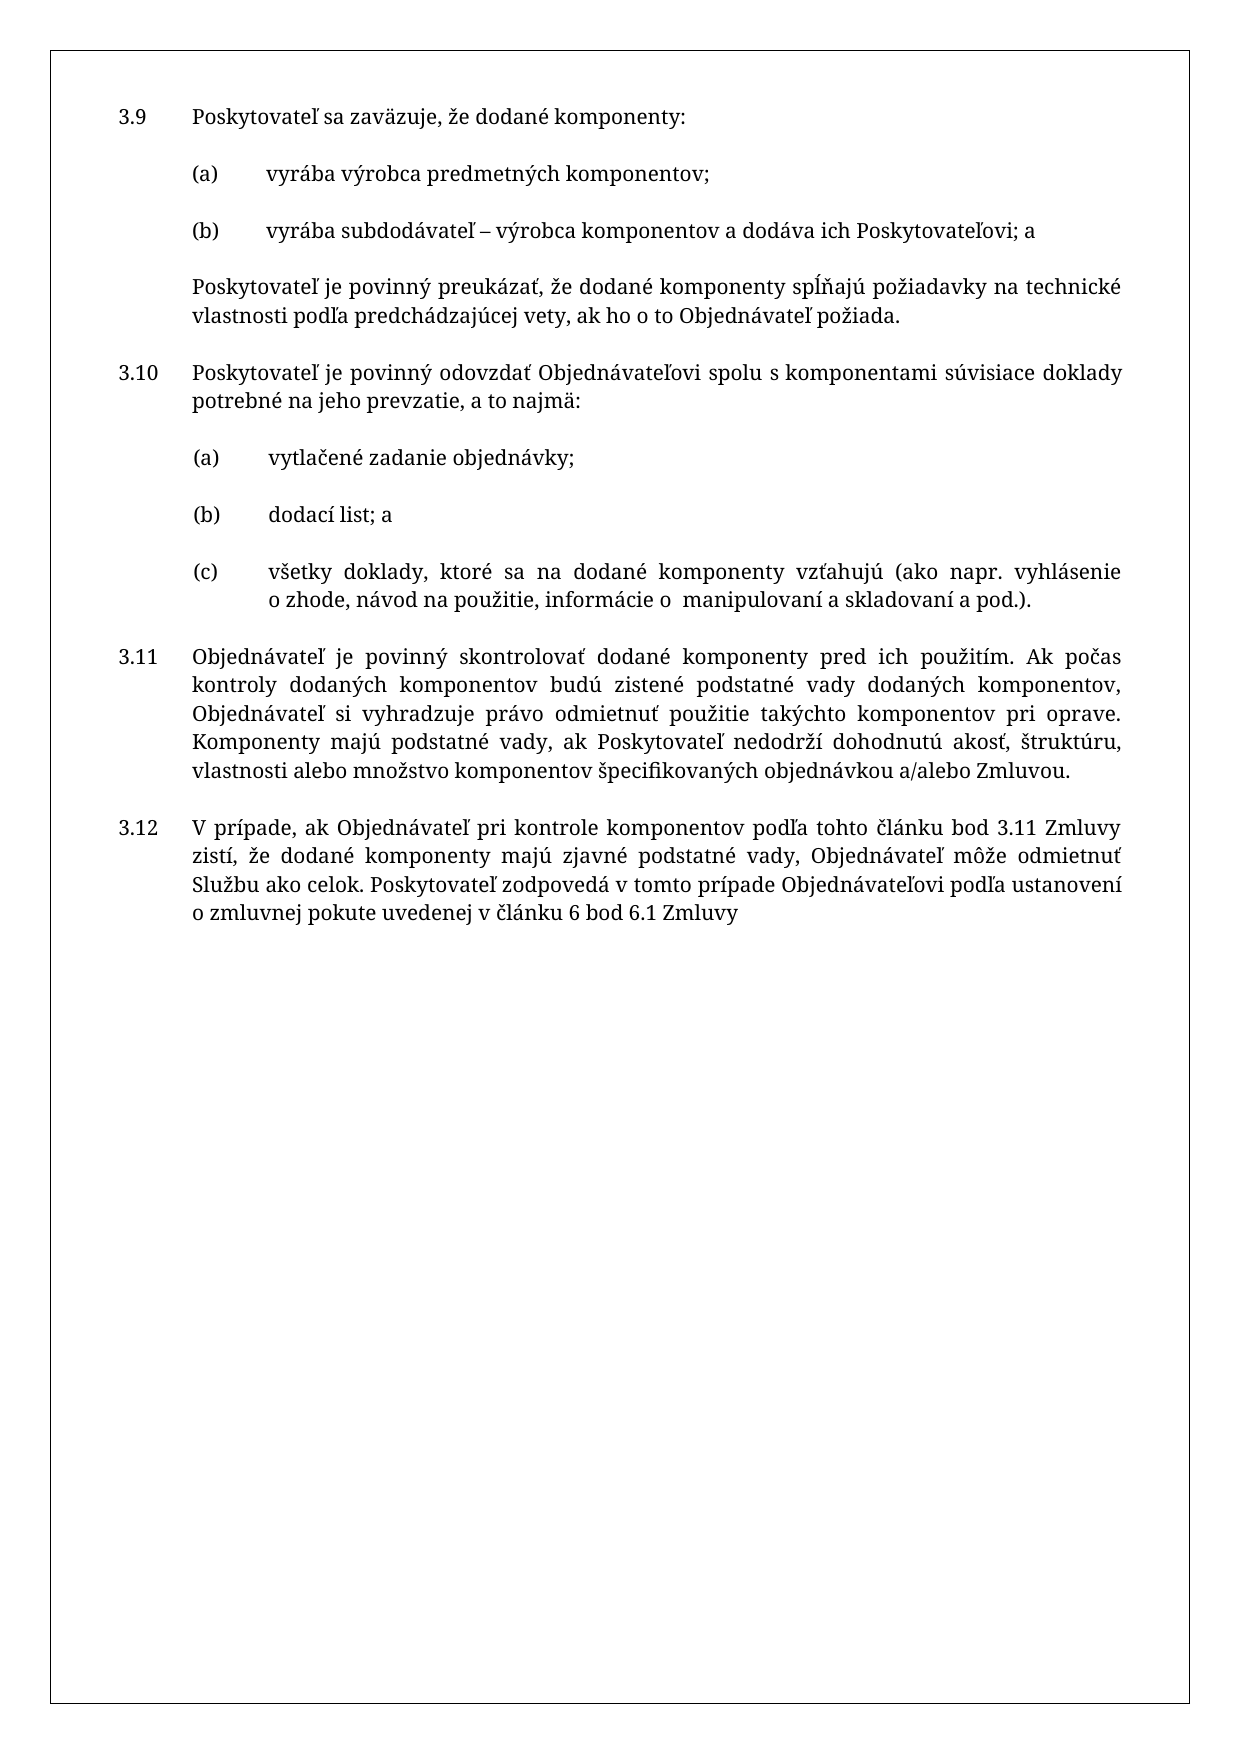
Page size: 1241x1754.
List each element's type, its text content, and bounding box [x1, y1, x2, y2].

list dodací list; a [193, 500, 1122, 528]
list Objednávateľ je povinný skontrolovať dodané komponenty pred ich použitím. Ak počas kontroly dodaných komponentov budú zistené podstatné vady dodaných komponentov, Objednávateľ si vyhradzuje právo odmietnuť použitie takýchto komponentov pri oprave. Komponenty majú podstatné vady, ak Poskytovateľ nedodrží dohodnutú akosť, štruktúru, vlastnosti alebo množstvo komponentov špecifikovaných objednávkou a/alebo Zmluvou. [118, 642, 1122, 784]
text Poskytovateľ je povinný preukázať, že dodané komponenty spĺňajú požiadavky na technické vlastnosti podľa predchádzajúcej vety, ak ho o to Objednávateľ požiada. [192, 272, 1122, 329]
list vyrába subdodávateľ – výrobca komponentov a dodáva ich Poskytovateľovi; a [192, 216, 1122, 244]
list vyrába výrobca predmetných komponentov; [192, 159, 1122, 188]
list všetky doklady, ktoré sa na dodané komponenty vzťahujú (ako napr. vyhlásenie o zhode, návod na použitie, informácie o manipulovaní a skladovaní a pod.). [193, 557, 1122, 614]
list Poskytovateľ sa zaväzuje, že dodané komponenty: [118, 102, 1122, 131]
list vytlačené zadanie objednávky; [193, 443, 1122, 472]
list Poskytovateľ je povinný odovzdať Objednávateľovi spolu s komponentami súvisiace doklady potrebné na jeho prevzatie, a to najmä: [118, 358, 1122, 415]
list V prípade, ak Objednávateľ pri kontrole komponentov podľa tohto článku bod 3.11 Zmluvy zistí, že dodané komponenty majú zjavné podstatné vady, Objednávateľ môže odmietnuť Službu ako celok. Poskytovateľ zodpovedá v tomto prípade Objednávateľovi podľa ustanovení o zmluvnej pokute uvedenej v článku 6 bod 6.1 Zmluvy [118, 813, 1122, 927]
